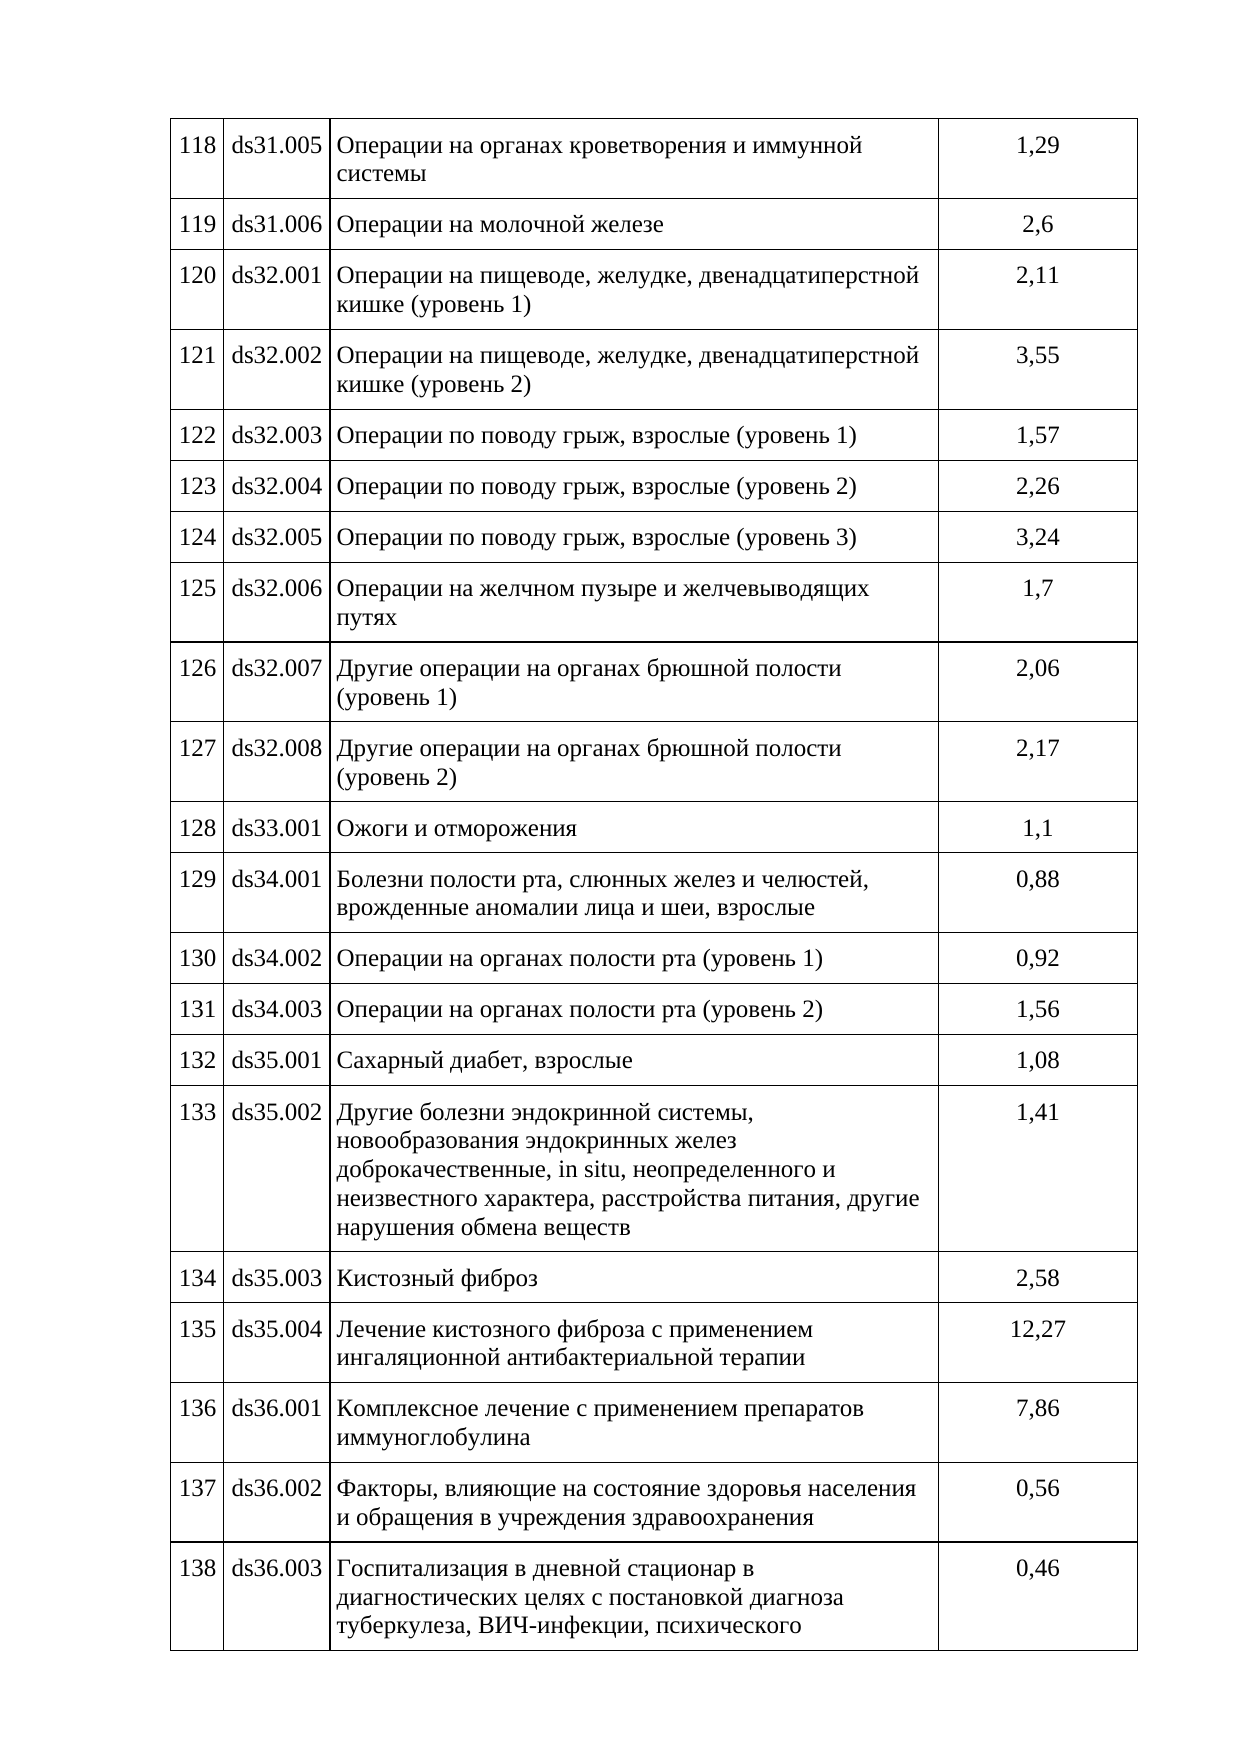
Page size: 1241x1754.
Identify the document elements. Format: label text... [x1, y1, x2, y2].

table_cell Операции по поводу грыж, взрослые (уровень 2) [331, 461, 938, 511]
table_cell Операции по поводу грыж, взрослые (уровень 3) [331, 512, 938, 562]
table_cell Операции на желчном пузыре и желчевыводящих путях [331, 563, 938, 641]
table_cell 2,06 [939, 643, 1137, 721]
table_cell 1,57 [939, 410, 1137, 459]
table_cell 122 [171, 410, 223, 459]
table_cell 119 [171, 199, 223, 249]
table_cell 133 [171, 1086, 223, 1251]
table_cell 7,86 [939, 1383, 1137, 1462]
table_cell 137 [171, 1463, 223, 1541]
table_cell Лечение кистозного фиброза с применением ингаляционной антибактериальной терапии [331, 1303, 938, 1382]
table_cell ds32.003 [224, 410, 329, 459]
table_cell ds35.003 [224, 1252, 329, 1302]
table_cell 0,88 [939, 853, 1137, 932]
table_cell 2,58 [939, 1252, 1137, 1302]
table_cell Болезни полости рта, слюнных желез и челюстей, врожденные аномалии лица и шеи, взрослые [331, 853, 938, 932]
table_cell 129 [171, 853, 223, 932]
table_cell 0,46 [939, 1543, 1137, 1650]
table_cell 0,56 [939, 1463, 1137, 1541]
table_cell ds31.006 [224, 199, 329, 249]
table_cell 2,11 [939, 250, 1137, 329]
table_cell 3,24 [939, 512, 1137, 562]
table_cell Операции на органах полости рта (уровень 1) [331, 933, 938, 983]
table_cell 118 [171, 119, 223, 198]
table_cell ds31.005 [224, 119, 329, 198]
table_cell ds32.006 [224, 563, 329, 641]
table_cell ds36.002 [224, 1463, 329, 1541]
table_cell 1,1 [939, 802, 1137, 852]
table_cell Операции на пищеводе, желудке, двенадцатиперстной кишке (уровень 2) [331, 330, 938, 408]
table_cell Другие болезни эндокринной системы, новообразования эндокринных желез доброкачественные, in situ, неопределенного и неизвестного характера, расстройства питания, другие нарушения обмена веществ [331, 1086, 938, 1251]
table_cell Другие операции на органах брюшной полости (уровень 1) [331, 643, 938, 721]
table_cell Факторы, влияющие на состояние здоровья населения и обращения в учреждения здравоохранения [331, 1463, 938, 1541]
table_cell 136 [171, 1383, 223, 1462]
table_cell 121 [171, 330, 223, 408]
table_cell ds34.001 [224, 853, 329, 932]
table_cell ds35.001 [224, 1035, 329, 1085]
table_cell 1,7 [939, 563, 1137, 641]
table_cell ds32.008 [224, 722, 329, 801]
table_cell Ожоги и отморожения [331, 802, 938, 852]
table_cell 1,56 [939, 984, 1137, 1034]
table_cell 1,29 [939, 119, 1137, 198]
table_cell 0,92 [939, 933, 1137, 983]
table_cell ds36.003 [224, 1543, 329, 1650]
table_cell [331, 1543, 938, 1650]
table_cell 1,08 [939, 1035, 1137, 1085]
table_cell Другие операции на органах брюшной полости (уровень 2) [331, 722, 938, 801]
table_cell Операции на пищеводе, желудке, двенадцатиперстной кишке (уровень 1) [331, 250, 938, 329]
table_cell ds32.007 [224, 643, 329, 721]
table_cell Сахарный диабет, взрослые [331, 1035, 938, 1085]
table_cell Операции на молочной железе [331, 199, 938, 249]
table_cell ds33.001 [224, 802, 329, 852]
table_cell 131 [171, 984, 223, 1034]
table_cell Кистозный фиброз [331, 1252, 938, 1302]
table_cell ds36.001 [224, 1383, 329, 1462]
table_cell Операции на органах кроветворения и иммунной системы [331, 119, 938, 198]
table_cell 125 [171, 563, 223, 641]
table_cell 127 [171, 722, 223, 801]
table_cell 128 [171, 802, 223, 852]
table_cell ds35.002 [224, 1086, 329, 1251]
table_cell Операции по поводу грыж, взрослые (уровень 1) [331, 410, 938, 459]
table_cell 1,41 [939, 1086, 1137, 1251]
table_cell ds32.001 [224, 250, 329, 329]
table_cell 2,6 [939, 199, 1137, 249]
table_cell 124 [171, 512, 223, 562]
table_cell ds34.003 [224, 984, 329, 1034]
table_cell ds32.002 [224, 330, 329, 408]
table_cell ds35.004 [224, 1303, 329, 1382]
table_cell 134 [171, 1252, 223, 1302]
table_cell 130 [171, 933, 223, 983]
table_cell 126 [171, 643, 223, 721]
table_cell Комплексное лечение с применением препаратов иммуноглобулина [331, 1383, 938, 1462]
table_cell 2,26 [939, 461, 1137, 511]
table_cell 138 [171, 1543, 223, 1650]
table_cell 123 [171, 461, 223, 511]
table_cell 120 [171, 250, 223, 329]
table_cell ds32.005 [224, 512, 329, 562]
table_cell Операции на органах полости рта (уровень 2) [331, 984, 938, 1034]
table_cell 3,55 [939, 330, 1137, 408]
table_cell 2,17 [939, 722, 1137, 801]
table_cell 135 [171, 1303, 223, 1382]
table_cell 12,27 [939, 1303, 1137, 1382]
table_cell ds34.002 [224, 933, 329, 983]
table_cell 132 [171, 1035, 223, 1085]
table_cell ds32.004 [224, 461, 329, 511]
